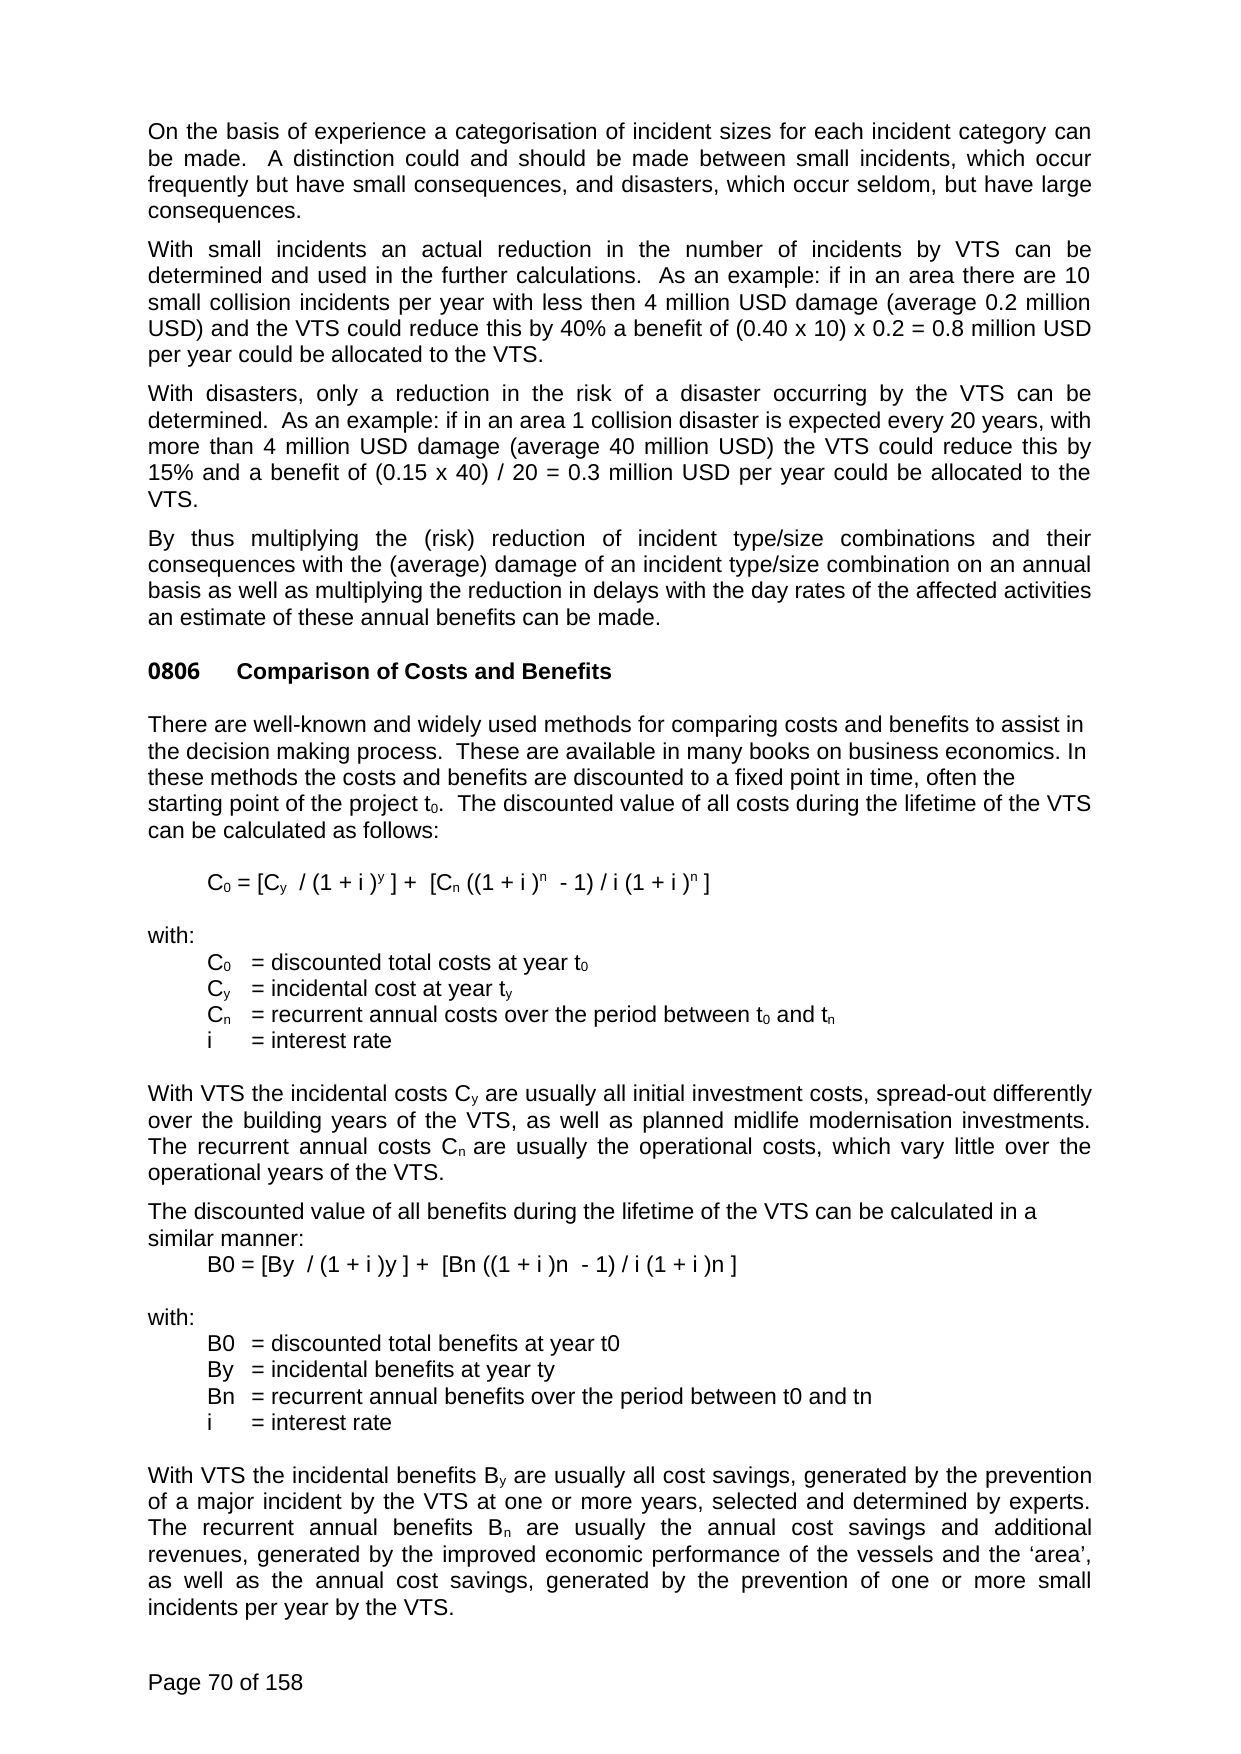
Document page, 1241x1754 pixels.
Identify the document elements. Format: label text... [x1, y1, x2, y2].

text There are well-known and widely used methods for comparing costs and benefits to assist in the decision making process. These are available in many books on business economics. In these methods the costs and benefits are discounted to a fixed point in time, often the starting point of the project t0. The discounted value of all costs during the lifetime of the VTS can be calculated as follows: [148, 711, 1092, 843]
text Cn = recurrent annual costs over the period between t0 and tn [207, 1001, 1092, 1027]
text B0 = [By / (1 + i )y ] + [Bn ((1 + i )n - 1) / i (1 + i )n ] [207, 1251, 1092, 1277]
text By = incidental benefits at year ty [207, 1356, 1092, 1383]
text With VTS the incidental benefits By are usually all cost savings, generated by the prevention of a major incident by the VTS at one or more years, selected and determined by experts. The recurrent annual benefits Bn are usually the annual cost savings and additional revenues, generated by the improved economic performance of the vessels and the ‘area’, as well as the annual cost savings, generated by the prevention of one or more small incidents per year by the VTS. [148, 1462, 1092, 1620]
text Bn = recurrent annual benefits over the period between t0 and tn [207, 1383, 1092, 1409]
text B0 = discounted total benefits at year t0 [207, 1330, 1092, 1356]
text C0 = discounted total costs at year t0 [207, 948, 1092, 975]
text On the basis of experience a categorisation of incident sizes for each incident category can be made. A distinction could and should be made between small incidents, which occur frequently but have small consequences, and disasters, which occur seldom, but have large consequences. [148, 118, 1092, 223]
text With small incidents an actual reduction in the number of incidents by VTS can be determined and used in the further calculations. As an example: if in an area there are 10 small collision incidents per year with less then 4 million USD damage (average 0.2 million USD) and the VTS could reduce this by 40% a benefit of (0.40 x 10) x 0.2 = 0.8 million USD per year could be allocated to the VTS. [148, 236, 1092, 368]
text Cy = incidental cost at year ty [207, 975, 1092, 1001]
text C0 = [Cy / (1 + i )y ] + [Cn ((1 + i )n - 1) / i (1 + i )n ] [207, 869, 1092, 896]
text with: [148, 1303, 1092, 1330]
text with: [148, 922, 1092, 948]
text i = interest rate [207, 1027, 1092, 1054]
text With VTS the incidental costs Cy are usually all initial investment costs, spread-out differently over the building years of the VTS, as well as planned midlife modernisation investments. The recurrent annual costs Cn are usually the operational costs, which vary little over the operational years of the VTS. [148, 1080, 1092, 1186]
text i = interest rate [207, 1409, 1092, 1435]
text The discounted value of all benefits during the lifetime of the VTS can be calculated in a similar manner: [148, 1198, 1092, 1251]
text By thus multiplying the (risk) reduction of incident type/size combinations and their consequences with the (average) damage of an incident type/size combination on an annual basis as well as multiplying the reduction in delays with the day rates of the affected activities an estimate of these annual benefits can be made. [148, 524, 1092, 630]
text With disasters, only a reduction in the risk of a disaster occurring by the VTS can be determined. As an example: if in an area 1 collision disaster is expected every 20 years, with more than 4 million USD damage (average 40 million USD) the VTS could reduce this by 15% and a benefit of (0.15 x 40) / 20 = 0.3 million USD per year could be allocated to the VTS. [148, 380, 1092, 512]
subtitle Comparison of Costs and Benefits [148, 655, 1092, 686]
